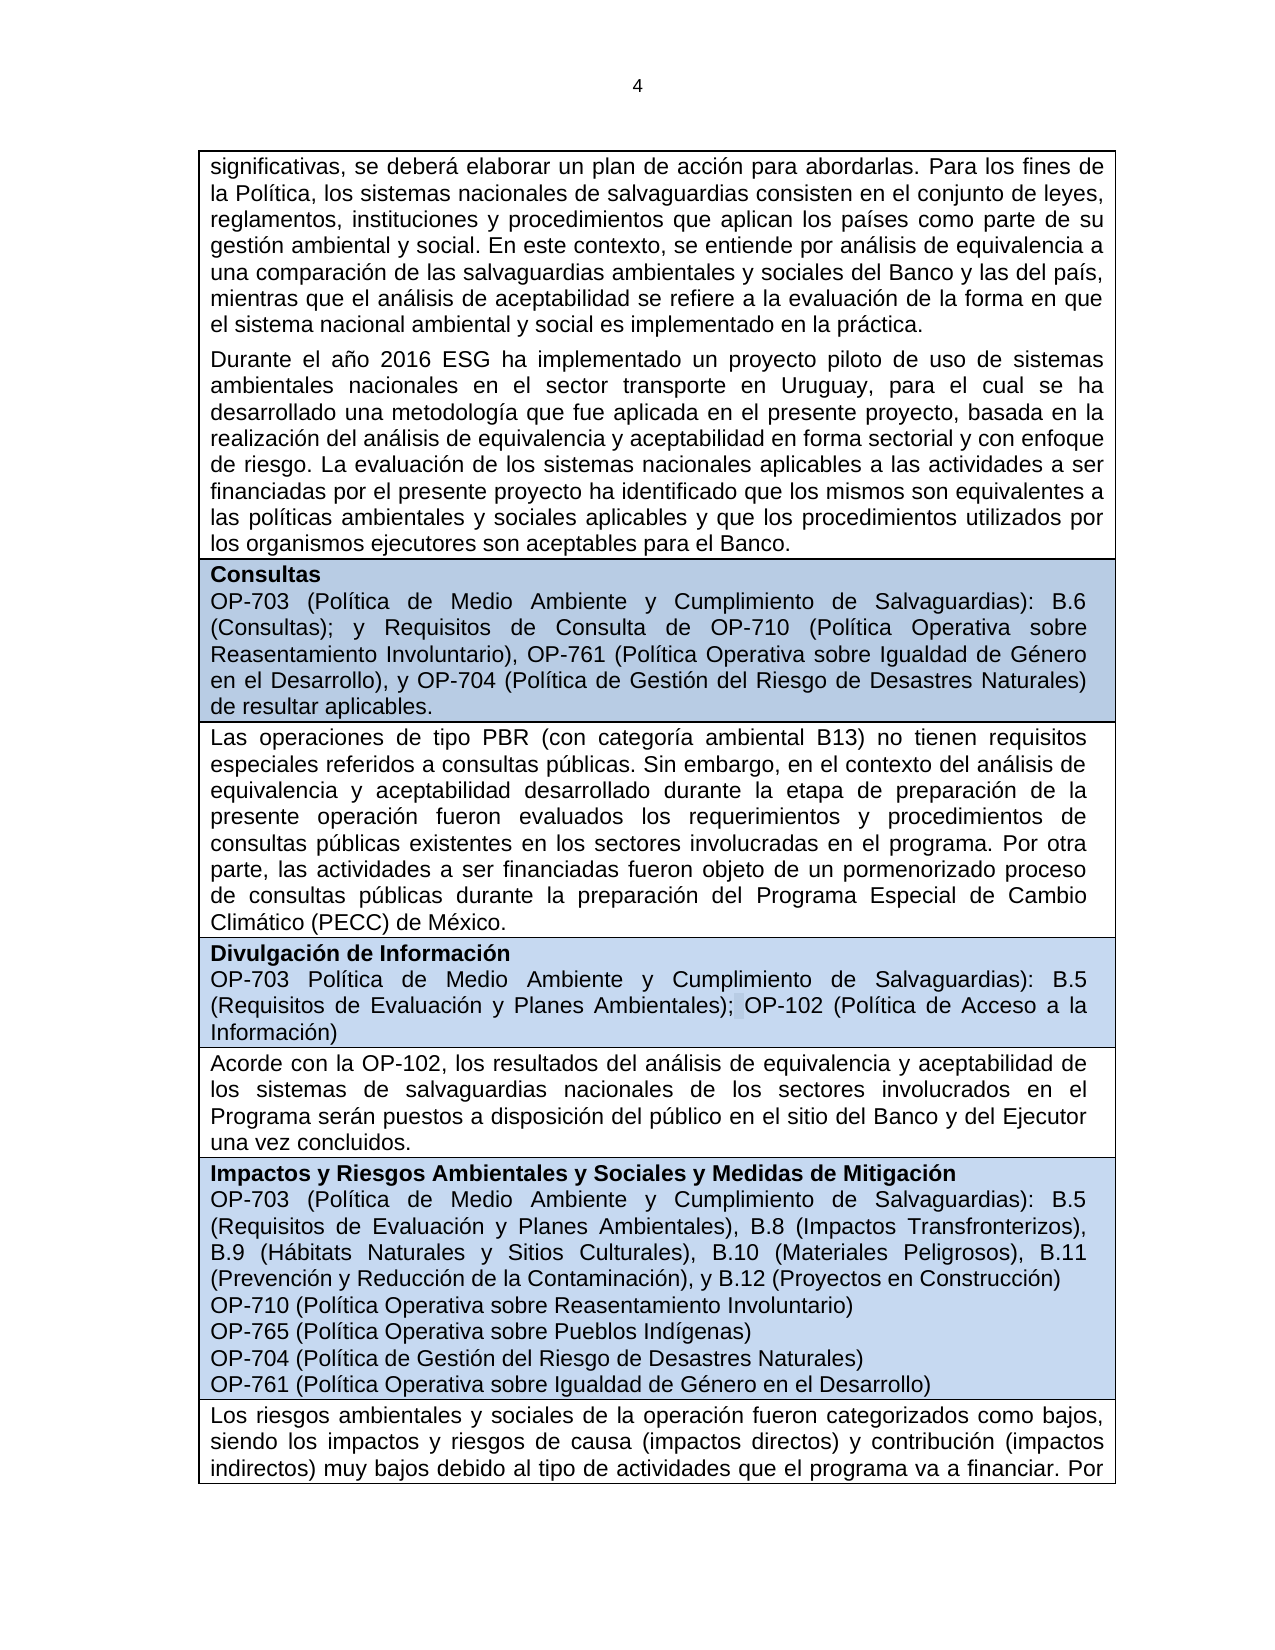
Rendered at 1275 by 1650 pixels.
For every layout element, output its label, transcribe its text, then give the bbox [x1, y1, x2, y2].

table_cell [200, 1400, 1115, 1482]
table_cell Consultas OP-703 (Política de Medio Ambiente y Cumplimiento de Salvaguardias): B.6 (Consultas); y Requisitos de Consulta de OP-710 (Política Operativa sobre Reasentamiento Involuntario), OP-761 (Política Operativa sobre Igualdad de Género en el Desarrollo), y OP-704 (Política de Gestión del Riesgo de Desastres Naturales) de resultar aplicables. [200, 560, 1115, 721]
table_cell Impactos y Riesgos Ambientales y Sociales y Medidas de Mitigación OP-703 (Política de Medio Ambiente y Cumplimiento de Salvaguardias): B.5 (Requisitos de Evaluación y Planes Ambientales), B.8 (Impactos Transfronterizos), B.9 (Hábitats Naturales y Sitios Culturales), B.10 (Materiales Peligrosos), B.11 (Prevención y Reducción de la Contaminación), y B.12 (Proyectos en Construcción) OP-710 (Política Operativa sobre Reasentamiento Involuntario) OP-765 (Política Operativa sobre Pueblos Indígenas) OP-704 (Política de Gestión del Riesgo de Desastres Naturales) OP-761 (Política Operativa sobre Igualdad de Género en el Desarrollo) [200, 1158, 1115, 1399]
table_cell Divulgación de Información OP-703 Política de Medio Ambiente y Cumplimiento de Salvaguardias): B.5 (Requisitos de Evaluación y Planes Ambientales); OP-102 (Política de Acceso a la Información) [200, 938, 1115, 1047]
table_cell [200, 152, 1115, 558]
table_cell Las operaciones de tipo PBR (con categoría ambiental B13) no tienen requisitos especiales referidos a consultas públicas. Sin embargo, en el contexto del análisis de equivalencia y aceptabilidad desarrollado durante la etapa de preparación de la presente operación fueron evaluados los requerimientos y procedimientos de consultas públicas existentes en los sectores involucradas en el programa. Por otra parte, las actividades a ser financiadas fueron objeto de un pormenorizado proceso de consultas públicas durante la preparación del Programa Especial de Cambio Climático (PECC) de México. [200, 723, 1115, 937]
table_cell Acorde con la OP-102, los resultados del análisis de equivalencia y aceptabilidad de los sistemas de salvaguardias nacionales de los sectores involucrados en el Programa serán puestos a disposición del público en el sitio del Banco y del Ejecutor una vez concluidos. [200, 1048, 1115, 1157]
